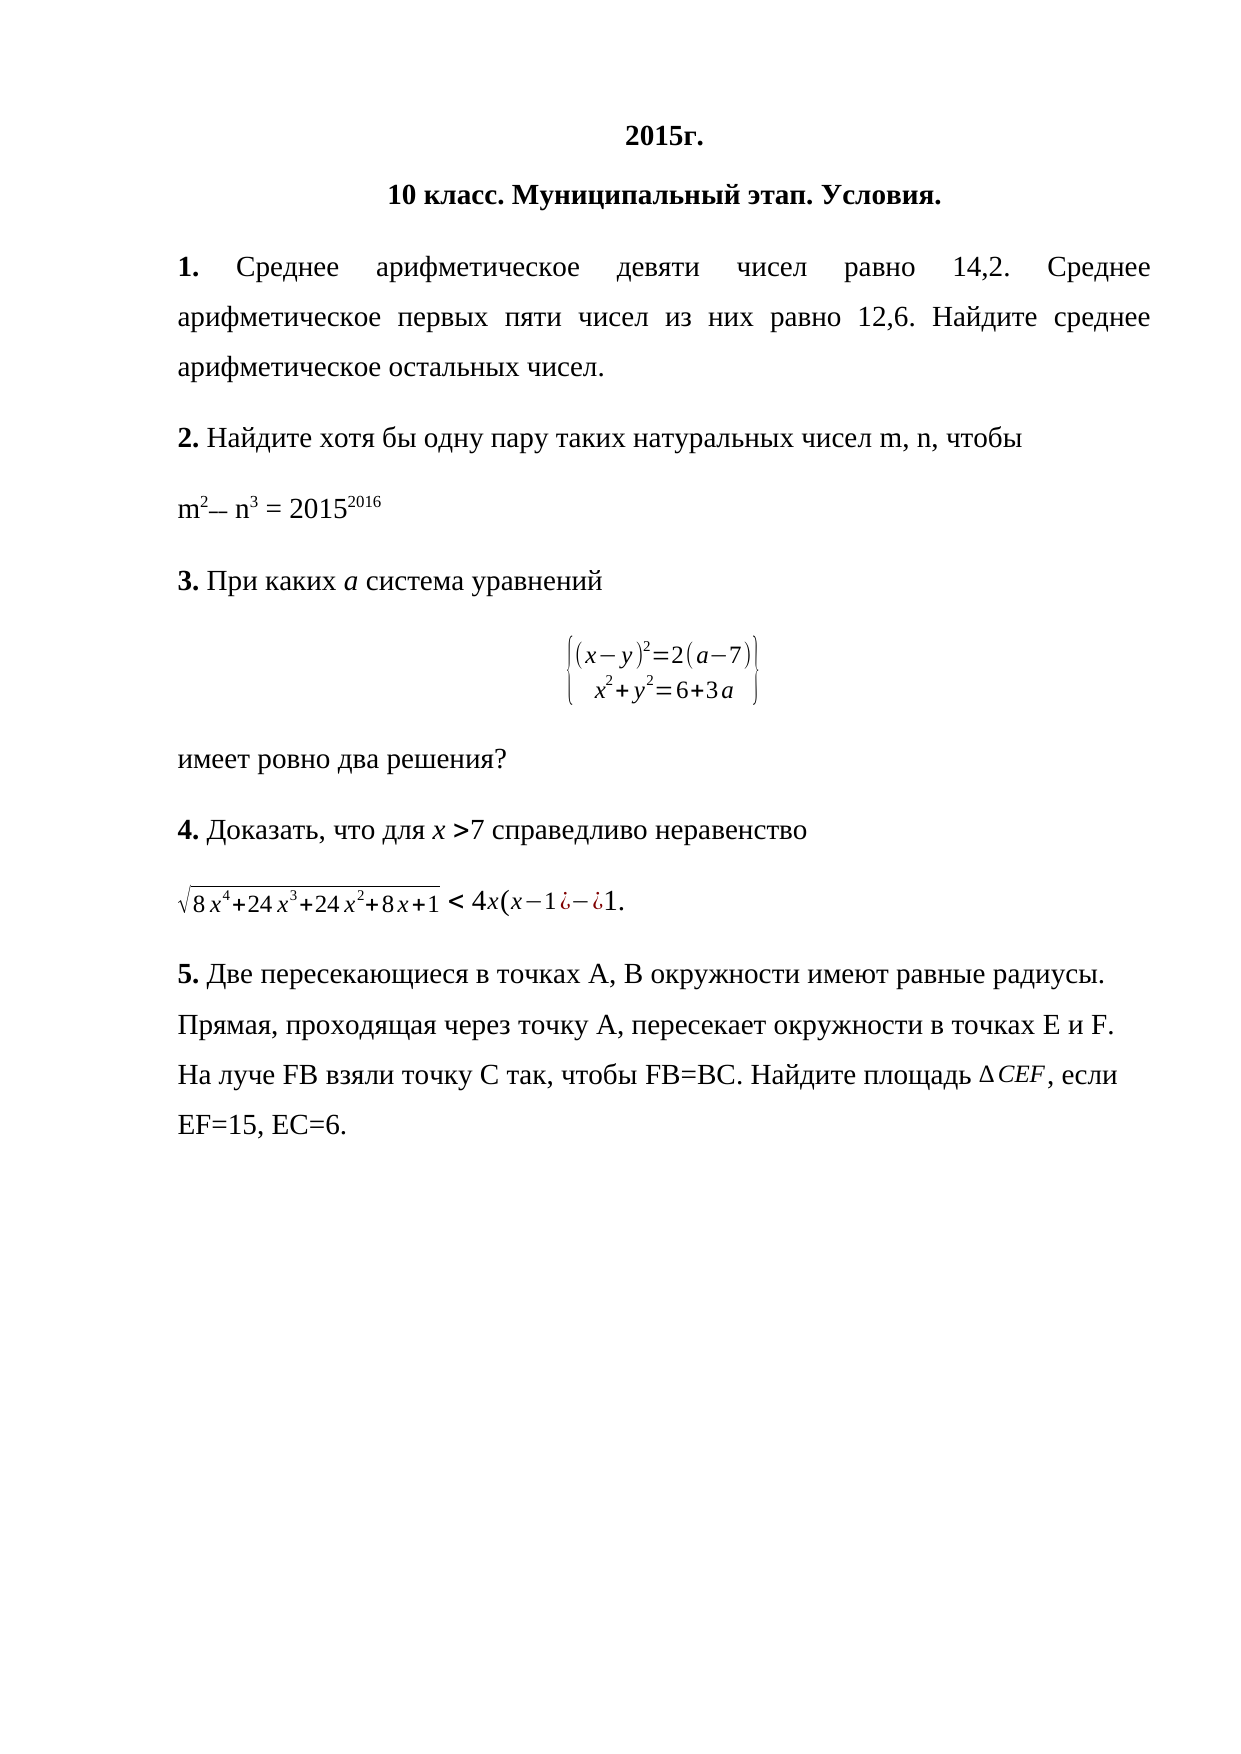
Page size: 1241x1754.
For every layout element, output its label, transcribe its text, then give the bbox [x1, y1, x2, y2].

text 4. Доказать, что для х 7 справедливо неравенство [177, 812, 1152, 846]
text 1. Среднее арифметическое девяти чисел равно 14,2. Среднее арифметическое первых пяти чисел из них равно 12,6. Найдите среднее арифметическое остальных чисел. [177, 249, 1152, 383]
text 2015г. [177, 118, 1152, 152]
text имеет ровно два решения? [177, 741, 1152, 774]
text 2. Найдите хотя бы одну пару таких натуральных чисел m, n, чтобы [177, 420, 1152, 454]
text 5. Две пересекающиеся в точках A, B окружности имеют равные радиусы. Прямая, проходящая через точку А, пересекает окружности в точках E и F. На луче FB взяли точку С так, чтобы FB=BC. Найдите площадь , если EF=15, EC=6. [177, 957, 1152, 1141]
text 4(1. [177, 883, 1152, 919]
text m2˗˗ n3 = 20152016 [177, 492, 1152, 525]
text 3. При каких a система уравнений [177, 563, 1152, 596]
text 10 класс. Муниципальный этап. Условия. [177, 177, 1152, 211]
